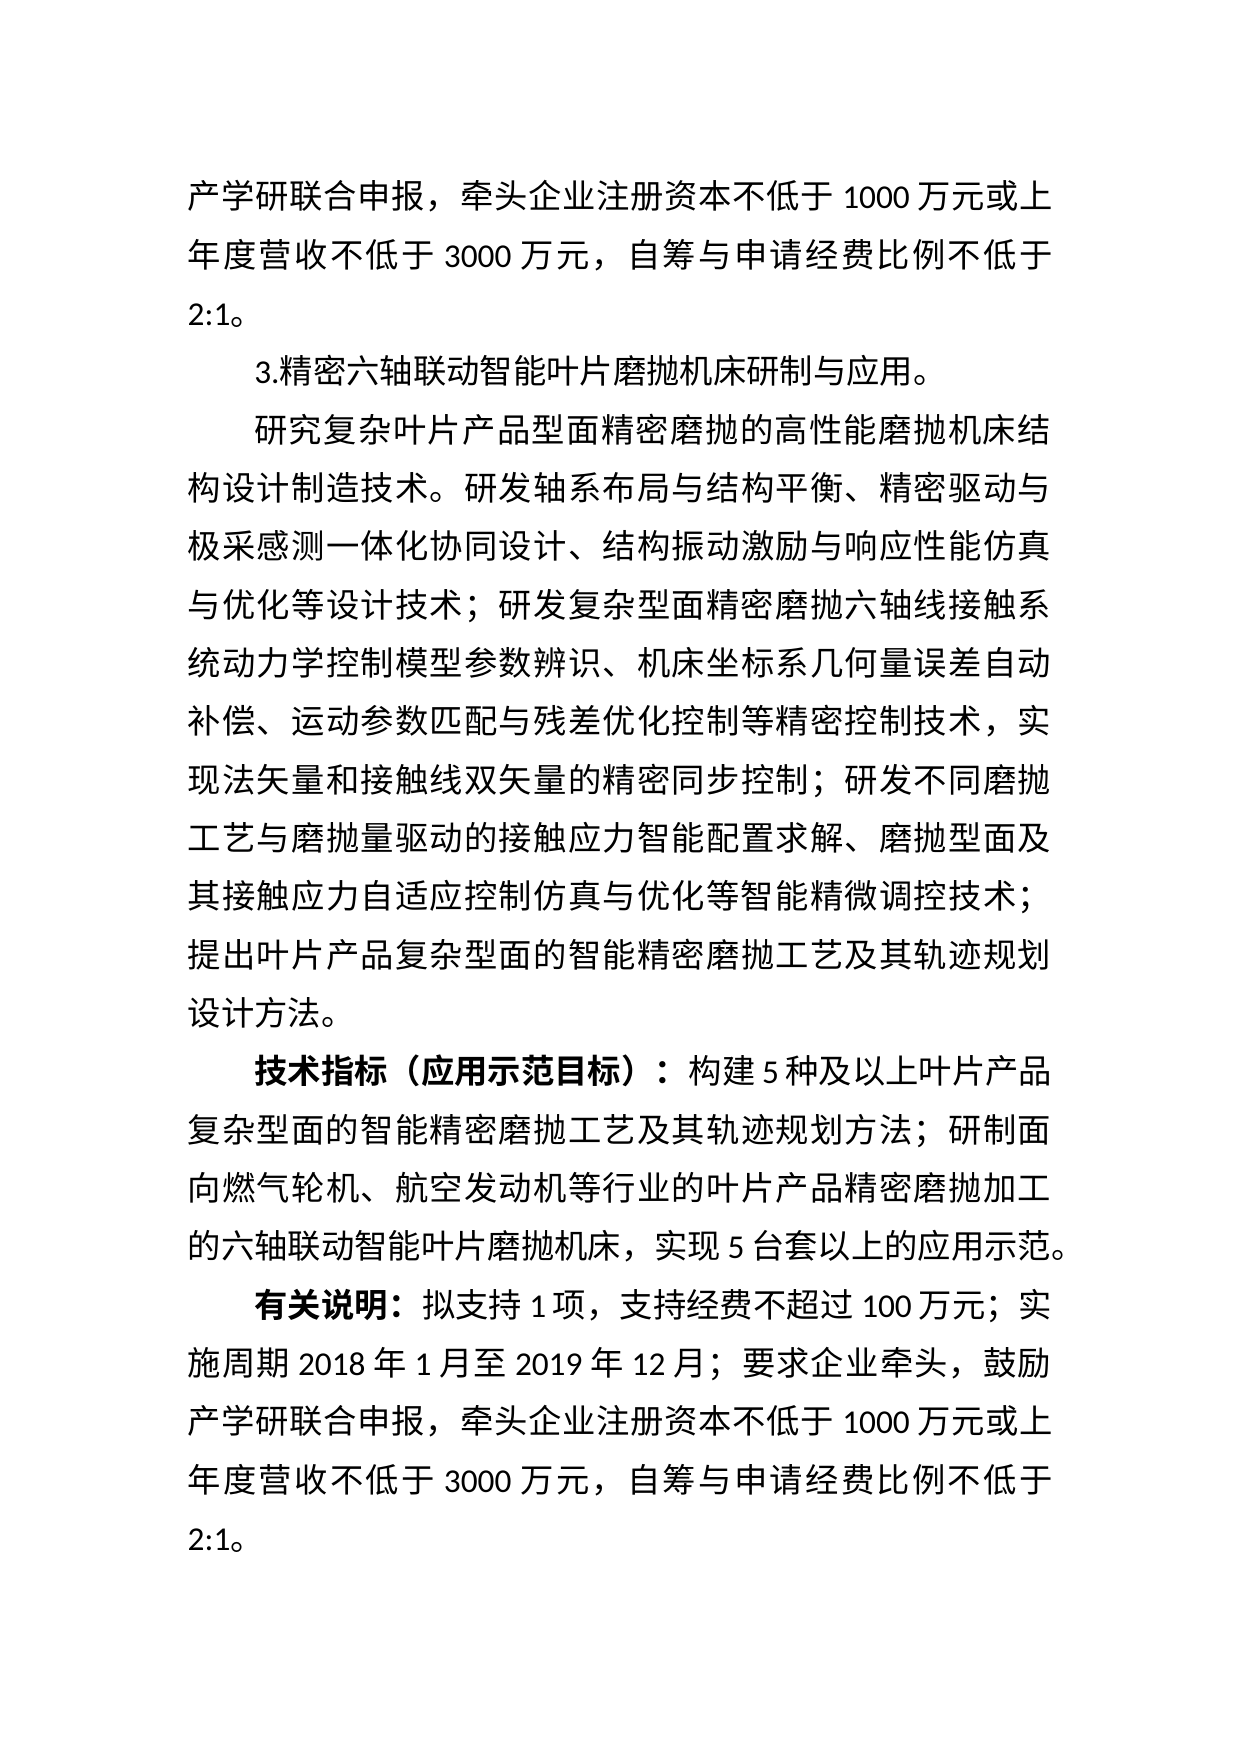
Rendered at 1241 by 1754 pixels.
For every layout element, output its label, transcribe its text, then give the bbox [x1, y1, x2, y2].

text 有关说明：拟支持1项，支持经费不超过100万元；实施周期2018年1月至2019年12月；要求企业牵头，鼓励产学研联合申报，牵头企业注册资本不低于1000万元或上年度营收不低于3000万元，自筹与申请经费比例不低于2:1。 [187, 1270, 1053, 1562]
text 技术指标（应用示范目标）：构建5种及以上叶片产品复杂型面的智能精密磨抛工艺及其轨迹规划方法；研制面向燃气轮机、航空发动机等行业的叶片产品精密磨抛加工的六轴联动智能叶片磨抛机床，实现5台套以上的应用示范。 [187, 1037, 1053, 1270]
text 研究复杂叶片产品型面精密磨抛的高性能磨抛机床结构设计制造技术。研发轴系布局与结构平衡、精密驱动与极采感测一体化协同设计、结构振动激励与响应性能仿真与优化等设计技术；研发复杂型面精密磨抛六轴线接触系统动力学控制模型参数辨识、机床坐标系几何量误差自动补偿、运动参数匹配与残差优化控制等精密控制技术，实现法矢量和接触线双矢量的精密同步控制；研发不同磨抛工艺与磨抛量驱动的接触应力智能配置求解、磨抛型面及其接触应力自适应控制仿真与优化等智能精微调控技术；提出叶片产品复杂型面的智能精密磨抛工艺及其轨迹规划设计方法。 [187, 395, 1053, 1037]
text 3.精密六轴联动智能叶片磨抛机床研制与应用。 [187, 337, 1053, 395]
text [187, 162, 1053, 337]
